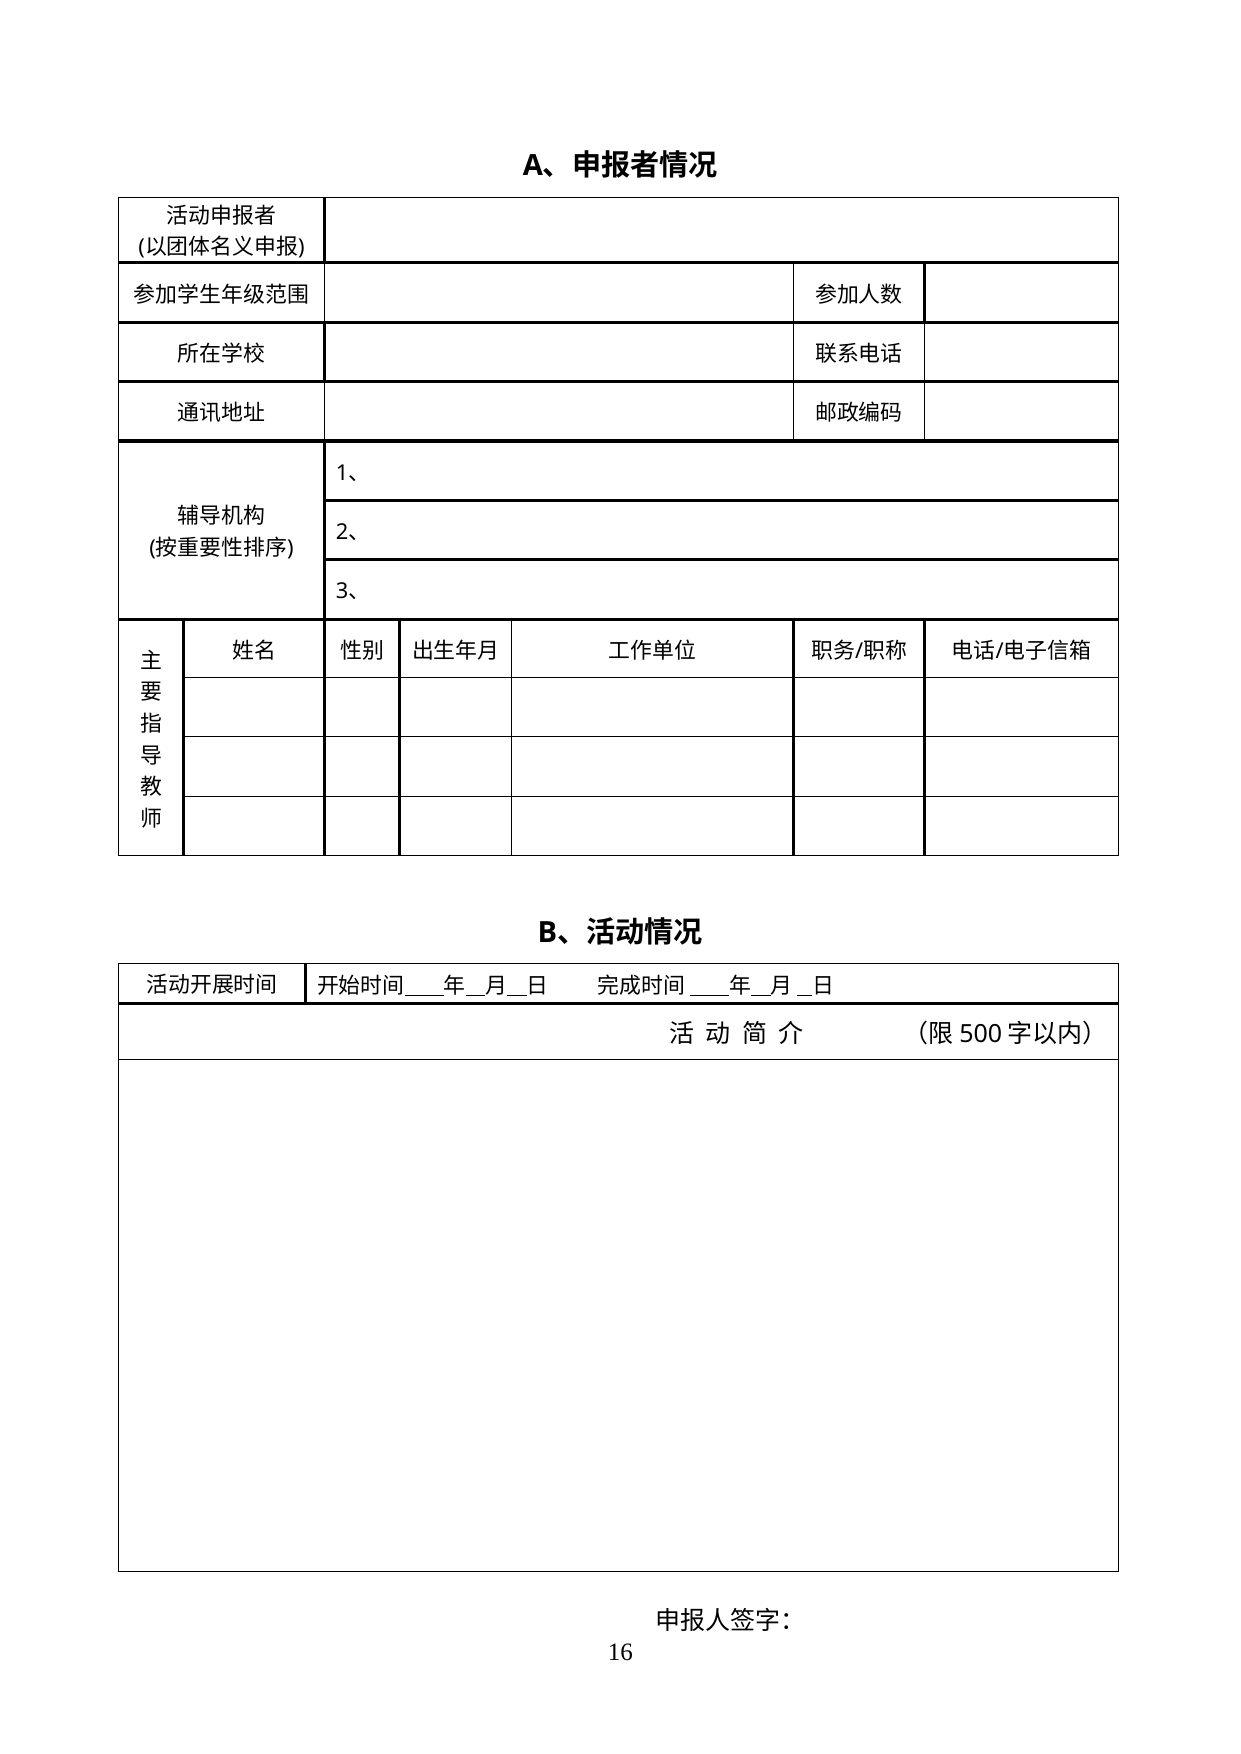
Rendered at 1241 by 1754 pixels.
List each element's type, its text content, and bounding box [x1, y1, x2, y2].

table_header 开始时间 年 月 日 完成时间 年 月 日 [307, 964, 1118, 1002]
table_cell [401, 737, 511, 796]
text A、申报者情况 [118, 142, 1122, 184]
text B、活动情况 [118, 908, 1122, 951]
table_header 活动开展时间 [119, 964, 304, 1002]
table_cell 通讯地址 [119, 383, 324, 439]
table_cell 联系电话 [794, 324, 924, 380]
table_cell [326, 797, 398, 855]
table_cell [185, 737, 323, 796]
table_cell 工作单位 [512, 621, 792, 677]
table_cell [119, 1060, 1118, 1571]
table_cell 3、 [326, 561, 1118, 617]
table_cell [185, 797, 323, 855]
table_cell [401, 797, 511, 855]
table_cell [925, 324, 1118, 380]
table_cell [926, 678, 1118, 736]
table_cell 性别 [326, 621, 398, 677]
table_cell 职务/职称 [795, 621, 923, 677]
table_cell 辅导机构 (按重要性排序) [119, 443, 323, 617]
table_cell [325, 383, 793, 439]
table_cell 所在学校 [119, 324, 323, 380]
table_cell [512, 737, 792, 796]
table_cell [926, 737, 1118, 796]
table_cell [512, 678, 792, 736]
table_cell [925, 383, 1118, 439]
table_cell [795, 678, 923, 736]
table_cell [926, 264, 1118, 321]
table_cell 2、 [326, 502, 1118, 558]
table_cell 参加人数 [794, 264, 923, 321]
table_cell 电话/电子信箱 [926, 621, 1118, 677]
table_cell [326, 737, 398, 796]
table_cell [512, 797, 792, 855]
table_cell 出生年月 [401, 621, 511, 677]
table_cell [326, 324, 793, 380]
table_cell 1、 [326, 443, 1118, 499]
table_cell 姓名 [185, 621, 323, 677]
table_cell [401, 678, 511, 736]
table_cell [326, 678, 398, 736]
table_cell 邮政编码 [794, 383, 924, 439]
table_cell [795, 797, 923, 855]
table_cell 主要指导教师 [119, 621, 182, 855]
table_header [326, 198, 1118, 261]
table_cell [325, 264, 793, 321]
table_cell [185, 678, 323, 736]
table_header 活动申报者 (以团体名义申报) [119, 198, 323, 261]
table_cell [926, 797, 1118, 855]
table_cell 活 动 简 介 （限500字以内） [119, 1005, 1118, 1058]
table_cell 参加学生年级范围 [119, 264, 324, 321]
table_cell [795, 737, 923, 796]
